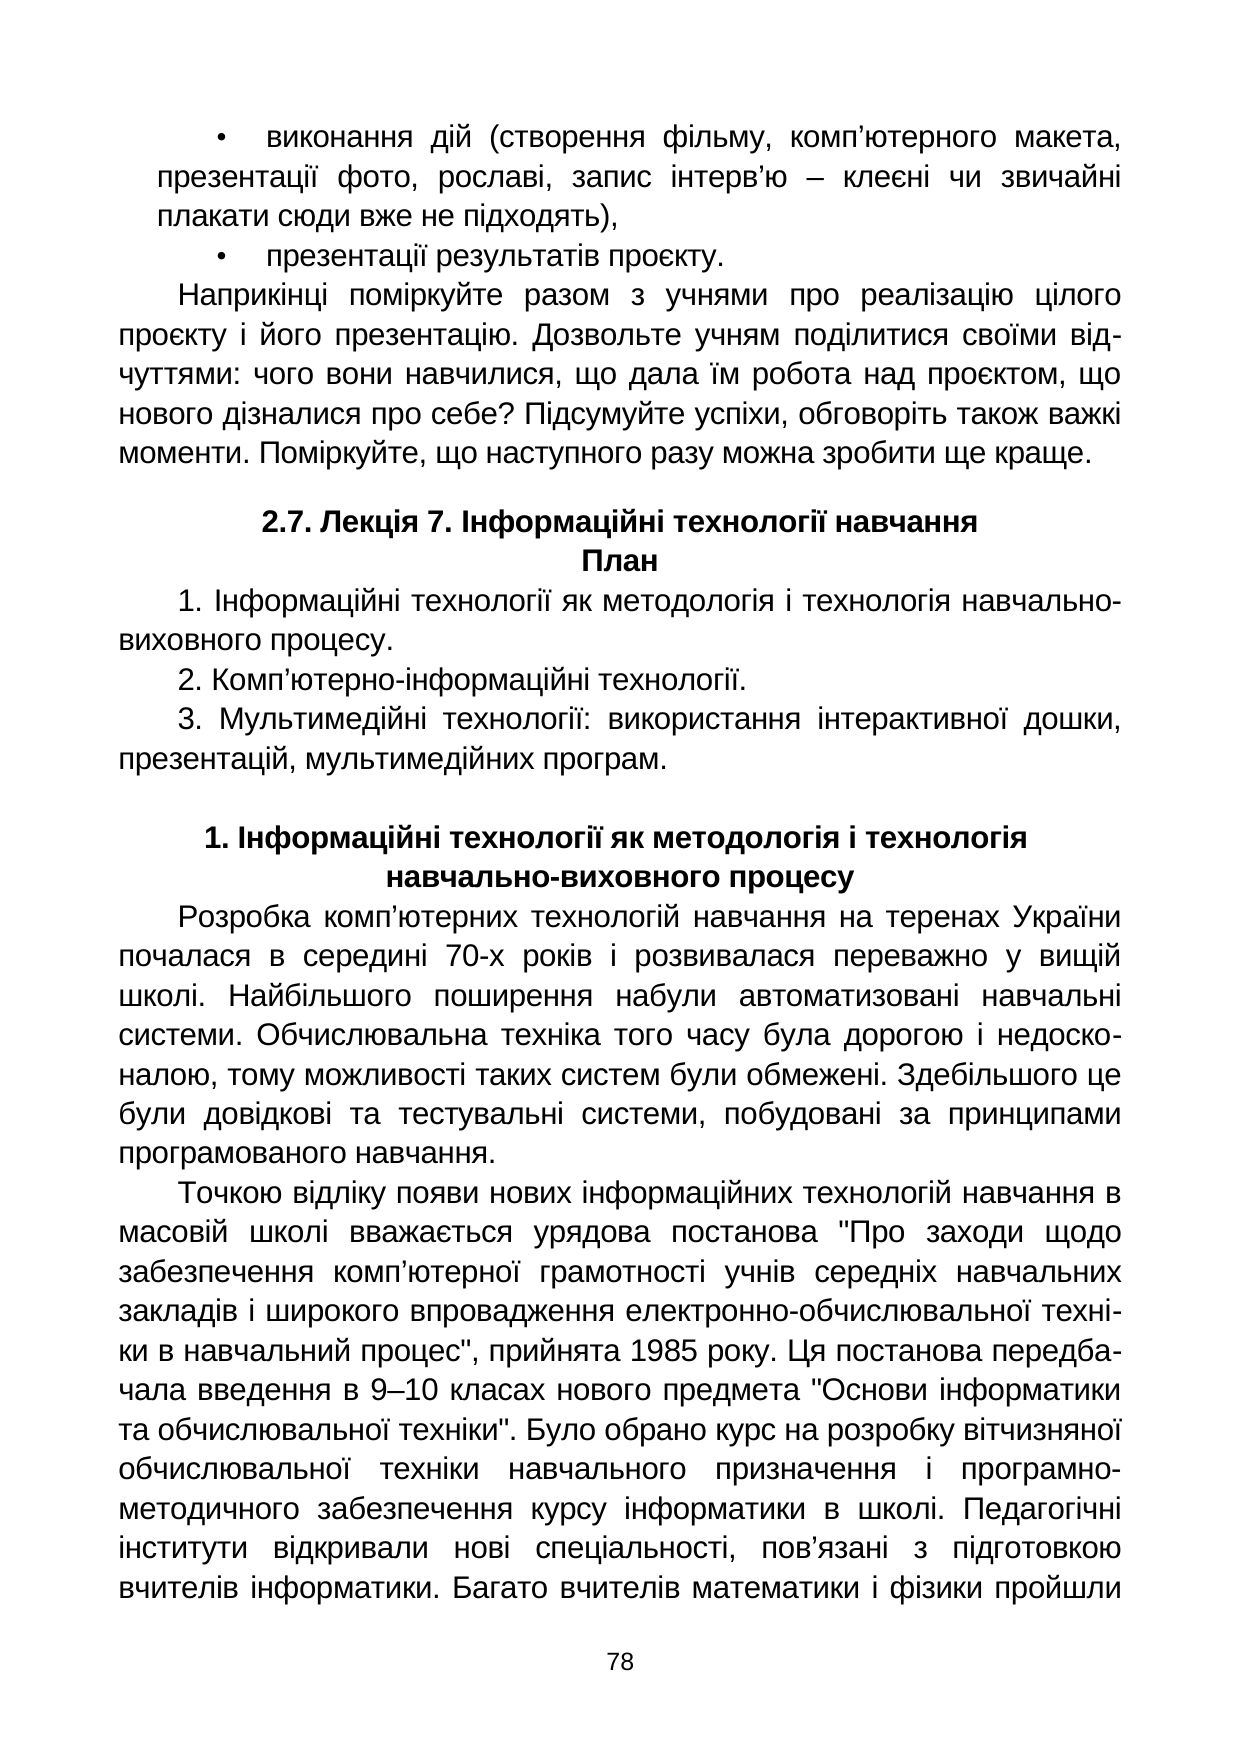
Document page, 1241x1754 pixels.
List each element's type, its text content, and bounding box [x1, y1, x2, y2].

text 1. Інформаційні технології як методологія і технологія навчально-виховного процесу [118, 819, 1122, 894]
text 2. Комп’ютерно-інформаційні технології. [118, 661, 1122, 697]
text План [118, 542, 1122, 578]
text Наприкінці поміркуйте разом з учнями про реалізацію цілого проєкту і його презентацію. Дозвольте учням поділитися своїми відчуттями: чого вони навчилися, що дала їм робота над проєктом, що нового дізналися про себе? Підсумуйте успіхи, обговоріть також важкі моменти. Поміркуйте, що наступного разу можна зробити ще краще. [118, 276, 1122, 470]
list виконання дій (створення фільму, комп’ютерного макета, презентації фото, рославі, запис інтерв’ю – клеєні чи звичайні плакати сюди вже не підходять), [157, 118, 1122, 233]
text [118, 1174, 1122, 1605]
text 3. Мультимедійні технології: використання інтерактивної дошки, презентацій, мультимедійних програм. [118, 700, 1122, 776]
text 2.7. Лекція 7. Інформаційні технології навчання [118, 503, 1122, 539]
list презентації результатів проєкту. [157, 237, 1122, 273]
text Розробка комп’ютерних технологій навчання на теренах України почалася в середині 70-х років і розвивалася переважно у вищій школі. Найбільшого поширення набули автоматизовані навчальні системи. Обчислювальна техніка того часу була дорогою і недосконалою, тому можливості таких систем були обмежені. Здебільшого це були довідкові та тестувальні системи, побудовані за принципами програмованого навчання. [118, 898, 1122, 1170]
text 1. Інформаційні технології як методологія і технологія навчально-виховного процесу. [118, 582, 1122, 657]
